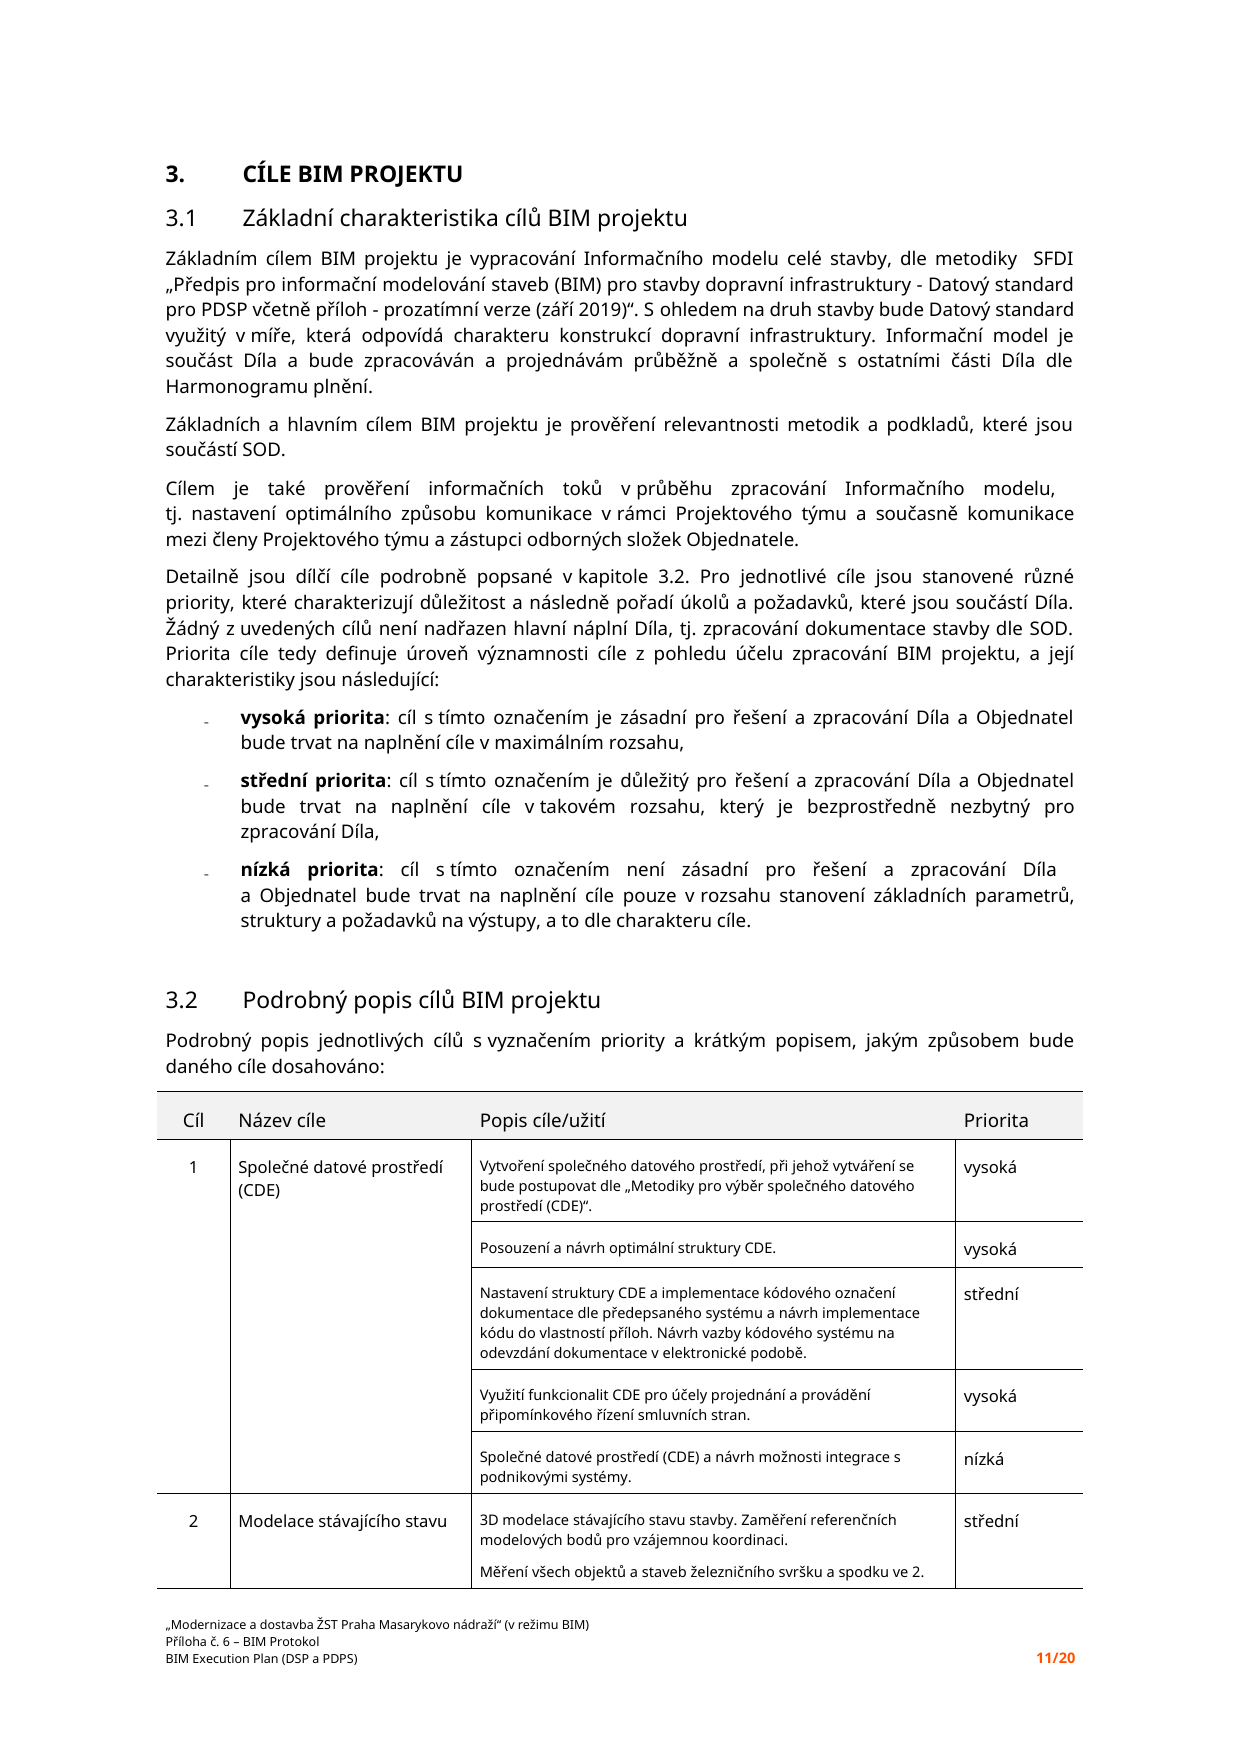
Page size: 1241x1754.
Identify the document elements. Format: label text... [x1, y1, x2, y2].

text Podrobný popis jednotlivých cílů s vyznačením priority a krátkým popisem, jakým způsobem bude daného cíle dosahováno: [165, 1027, 1075, 1078]
list nízká priorita: cíl s tímto označením není zásadní pro řešení a zpracování Díla a Objednatel bude trvat na naplnění cíle pouze v rozsahu stanovení základních parametrů, struktury a požadavků na výstupy, a to dle charakteru cíle. [203, 857, 1075, 933]
text Cílem je také prověření informačních toků v průběhu zpracování Informačního modelu, tj. nastavení optimálního způsobu komunikace v rámci Projektového týmu a současně komunikace mezi členy Projektového týmu a zástupci odborných složek Objednatele. [165, 475, 1075, 551]
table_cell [472, 1494, 955, 1588]
table_cell 2 [157, 1494, 230, 1588]
table_header Název cíle [230, 1092, 471, 1139]
table_cell Společné datové prostředí (CDE) [231, 1140, 471, 1493]
table_cell střední [956, 1494, 1083, 1588]
table_header Priorita [956, 1092, 1083, 1139]
table_cell 1 [157, 1140, 230, 1493]
table_cell vysoká [956, 1222, 1083, 1266]
table_cell Využití funkcionalit CDE pro účely projednání a provádění připomínkového řízení smluvních stran. [472, 1370, 955, 1431]
text Základní charakteristika cílů BIM projektu [165, 202, 1075, 233]
table_cell vysoká [956, 1370, 1083, 1431]
table_cell střední [956, 1268, 1083, 1368]
table_cell Nastavení struktury CDE a implementace kódového označení dokumentace dle předepsaného systému a návrh implementace kódu do vlastností příloh. Návrh vazby kódového systému na odevzdání dokumentace v elektronické podobě. [472, 1268, 955, 1368]
table_cell Společné datové prostředí (CDE) a návrh možnosti integrace s podnikovými systémy. [472, 1432, 955, 1493]
list střední priorita: cíl s tímto označením je důležitý pro řešení a zpracování Díla a Objednatel bude trvat na naplnění cíle v takovém rozsahu, který je bezprostředně nezbytný pro zpracování Díla, [203, 767, 1075, 844]
text Základním cílem BIM projektu je vypracování Informačního modelu celé stavby, dle metodiky SFDI „Předpis pro informační modelování staveb (BIM) pro stavby dopravní infrastruktury - Datový standard pro PDSP včetně příloh - prozatímní verze (září 2019)“. S ohledem na druh stavby bude Datový standard využitý v míře, která odpovídá charakteru konstrukcí dopravní infrastruktury. Informační model je součást Díla a bude zpracováván a projednávám průběžně a společně s ostatními části Díla dle Harmonogramu plnění. [165, 246, 1075, 399]
table_cell nízká [956, 1432, 1083, 1493]
text Detailně jsou dílčí cíle podrobně popsané v kapitole 3.2. Pro jednotlivé cíle jsou stanovené různé priority, které charakterizují důležitost a následně pořadí úkolů a požadavků, které jsou součástí Díla. Žádný z uvedených cílů není nadřazen hlavní náplní Díla, tj. zpracování dokumentace stavby dle SOD. Priorita cíle tedy definuje úroveň významnosti cíle z pohledu účelu zpracování BIM projektu, a její charakteristiky jsou následující: [165, 564, 1075, 691]
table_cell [231, 1494, 471, 1588]
table_cell Posouzení a návrh optimální struktury CDE. [472, 1222, 955, 1266]
text Podrobný popis cílů BIM projektu [165, 984, 1075, 1015]
table_cell Vytvoření společného datového prostředí, při jehož vytváření se bude postupovat dle „Metodiky pro výběr společného datového prostředí (CDE)“. [472, 1140, 955, 1221]
list vysoká priorita: cíl s tímto označením je zásadní pro řešení a zpracování Díla a Objednatel bude trvat na naplnění cíle v maximálním rozsahu, [203, 704, 1075, 755]
table_header Cíl [157, 1092, 230, 1139]
text Cíle BIM projektu [165, 158, 1075, 189]
table_header Popis cíle/užití [471, 1092, 956, 1139]
text Základních a hlavním cílem BIM projektu je prověření relevantnosti metodik a podkladů, které jsou součástí SOD. [165, 411, 1075, 462]
table_cell vysoká [956, 1140, 1083, 1221]
